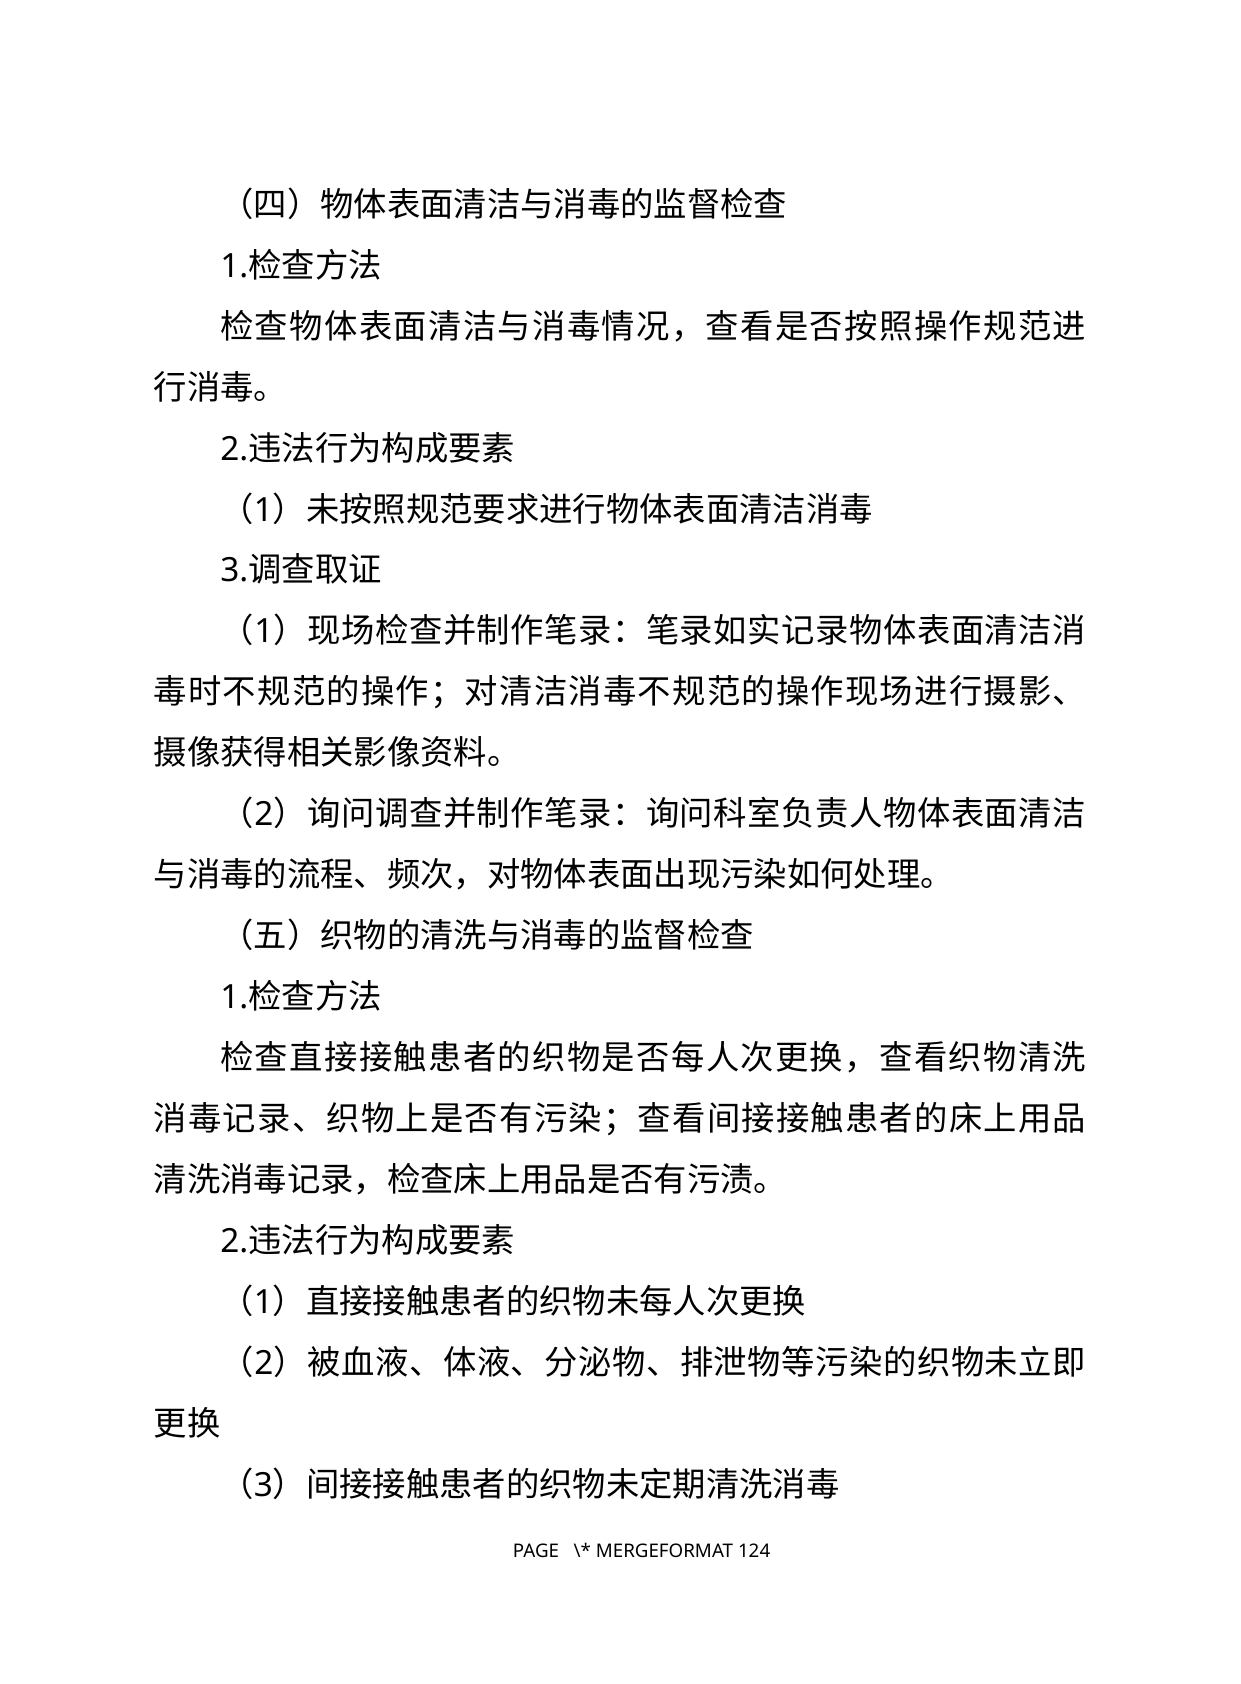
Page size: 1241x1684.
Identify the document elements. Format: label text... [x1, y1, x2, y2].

text （四）物体表面清洁与消毒的监督检查 [153, 171, 1087, 232]
text （3）间接接触患者的织物未定期清洗消毒 [153, 1451, 1087, 1512]
text 1.检查方法 [153, 963, 1087, 1024]
text （五）织物的清洗与消毒的监督检查 [153, 903, 1087, 963]
text 3.调查取证 [153, 537, 1087, 598]
text 1.检查方法 [153, 232, 1087, 293]
text 检查物体表面清洁与消毒情况，查看是否按照操作规范进行消毒。 [153, 293, 1087, 415]
text 2.违法行为构成要素 [153, 1207, 1087, 1268]
text （1）现场检查并制作笔录：笔录如实记录物体表面清洁消毒时不规范的操作；对清洁消毒不规范的操作现场进行摄影、摄像获得相关影像资料。 [153, 598, 1087, 781]
text （1）直接接触患者的织物未每人次更换 [153, 1268, 1087, 1329]
text （2）被血液、体液、分泌物、排泄物等污染的织物未立即更换 [153, 1329, 1087, 1451]
text 检查直接接触患者的织物是否每人次更换，查看织物清洗消毒记录、织物上是否有污染；查看间接接触患者的床上用品清洗消毒记录，检查床上用品是否有污渍。 [153, 1024, 1087, 1207]
text （1）未按照规范要求进行物体表面清洁消毒 [153, 476, 1087, 537]
text 2.违法行为构成要素 [153, 415, 1087, 476]
text （2）询问调查并制作笔录：询问科室负责人物体表面清洁与消毒的流程、频次，对物体表面出现污染如何处理。 [153, 781, 1087, 903]
